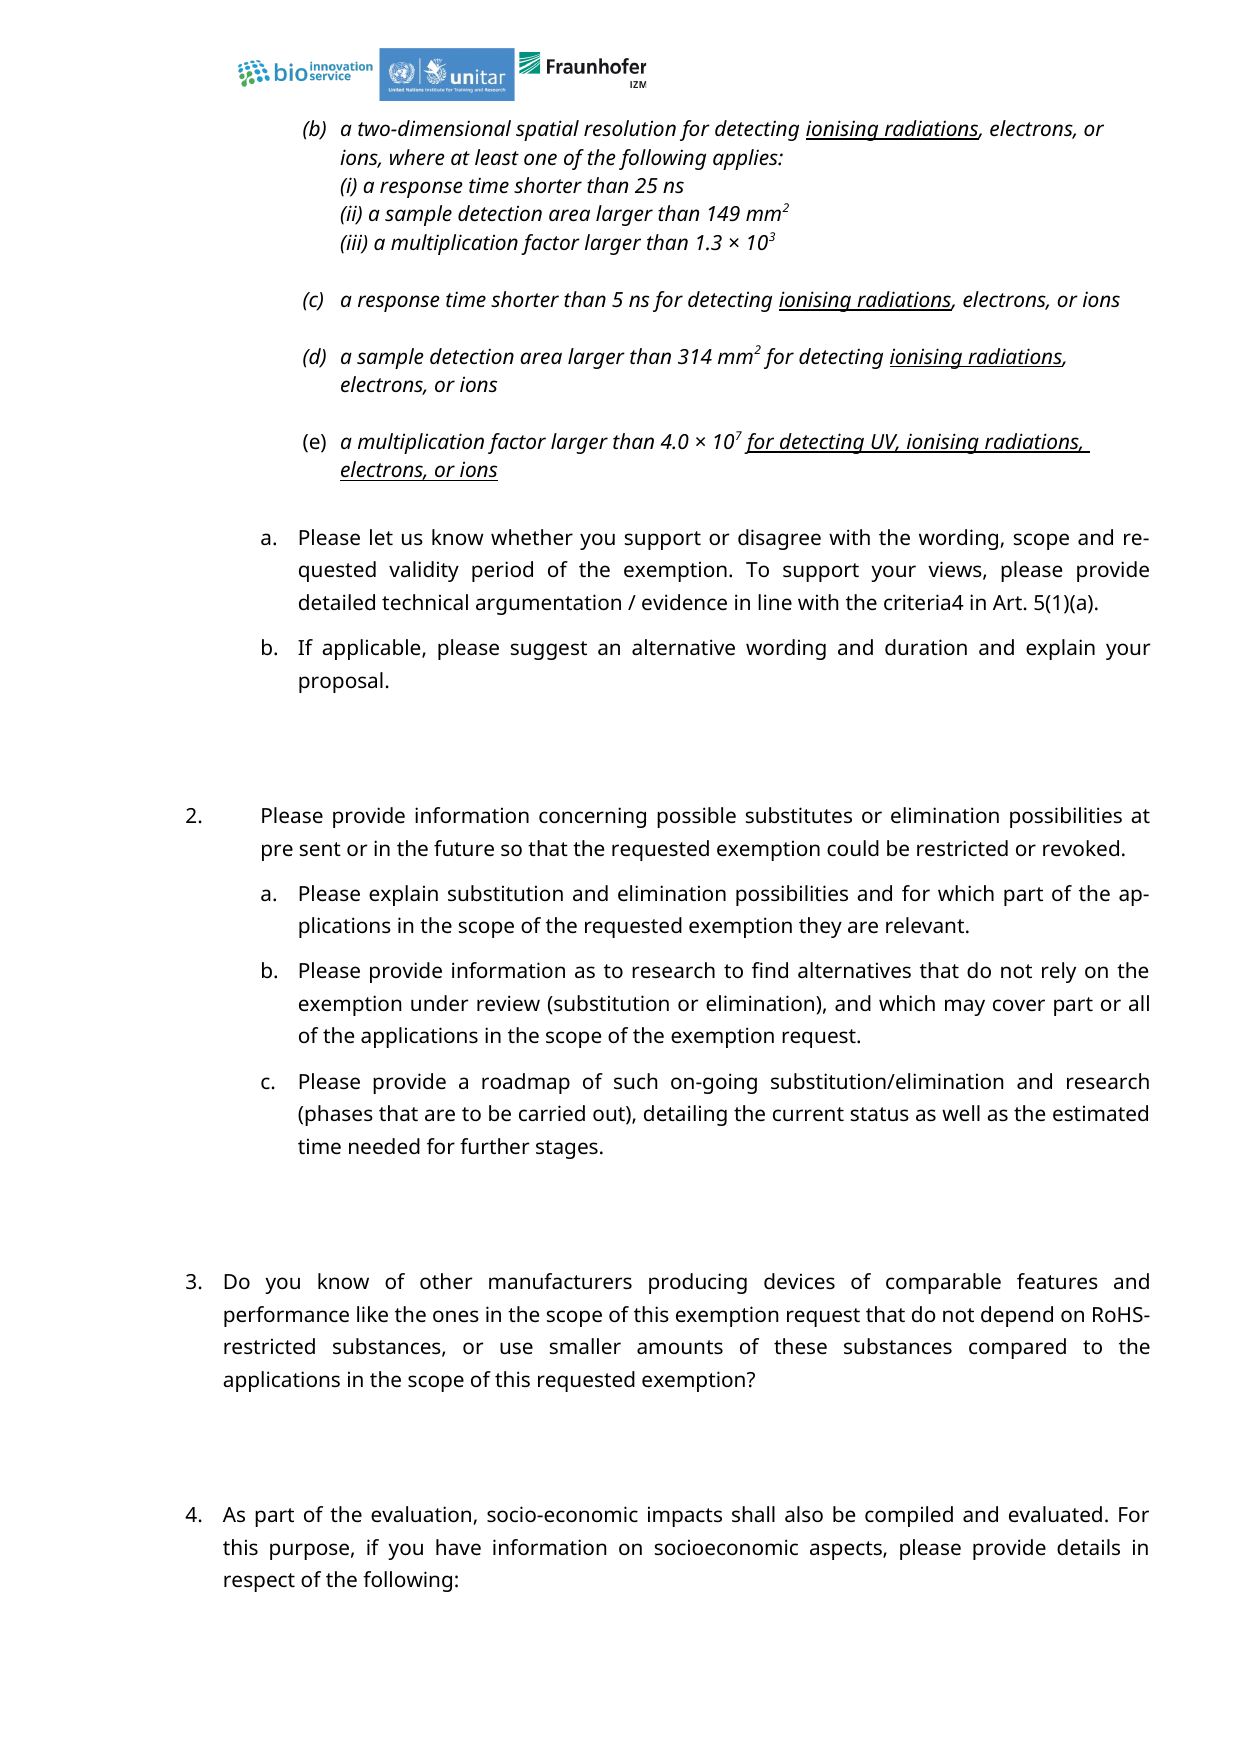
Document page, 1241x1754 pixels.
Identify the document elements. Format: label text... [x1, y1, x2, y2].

text (iii) a multiplication factor larger than 1.3 × 103 [340, 228, 1152, 256]
list Please provide information concerning possible substitutes or elimination possibilities at pre sent or in the future so that the requested exemption could be restricted or revoked. [185, 801, 1152, 862]
list Do you know of other manufacturers producing devices of comparable features and performance like the ones in the scope of this exemption request that do not depend on RoHS-restricted substances, or use smaller amounts of these substances compared to the applications in the scope of this requested exemption? [185, 1267, 1152, 1393]
list Please provide a roadmap of such on-going substitution/elimination and research (phases that are to be carried out), detailing the current status as well as the estimated time needed for further stages. [260, 1067, 1152, 1160]
list a two-dimensional spatial resolution for detecting ionising radiations, electrons, or ions, where at least one of the following applies: [302, 114, 1152, 171]
picture [519, 52, 647, 88]
list Please let us know whether you support or disagree with the wording, scope and re-quested validity period of the exemption. To support your views, please provide detailed technical argumentation / evidence in line with the criteria4 in Art. 5(1)(a). [260, 523, 1152, 616]
list a response time shorter than 5 ns for detecting ionising radiations, electrons, or ions [302, 285, 1152, 342]
list a sample detection area larger than 314 mm2 for detecting ionising radiations, electrons, or ions [302, 342, 1152, 427]
text (ii) a sample detection area larger than 149 mm2 [340, 199, 1152, 228]
list a multiplication factor larger than 4.0 × 107 for detecting UV, ionising radiations, electrons, or ions [302, 427, 1152, 484]
list If applicable, please suggest an alternative wording and duration and explain your proposal. [260, 633, 1152, 694]
picture [231, 48, 515, 101]
list Please explain substitution and elimination possibilities and for which part of the ap-plications in the scope of the requested exemption they are relevant. [260, 879, 1152, 940]
list As part of the evaluation, socio-economic impacts shall also be compiled and evaluated. For this purpose, if you have information on socioeconomic aspects, please provide details in respect of the following: [185, 1500, 1152, 1594]
text (i) a response time shorter than 25 ns [340, 171, 1152, 199]
list Please provide information as to research to find alternatives that do not rely on the exemption under review (substitution or elimination), and which may cover part or all of the applications in the scope of the exemption request. [260, 956, 1152, 1050]
